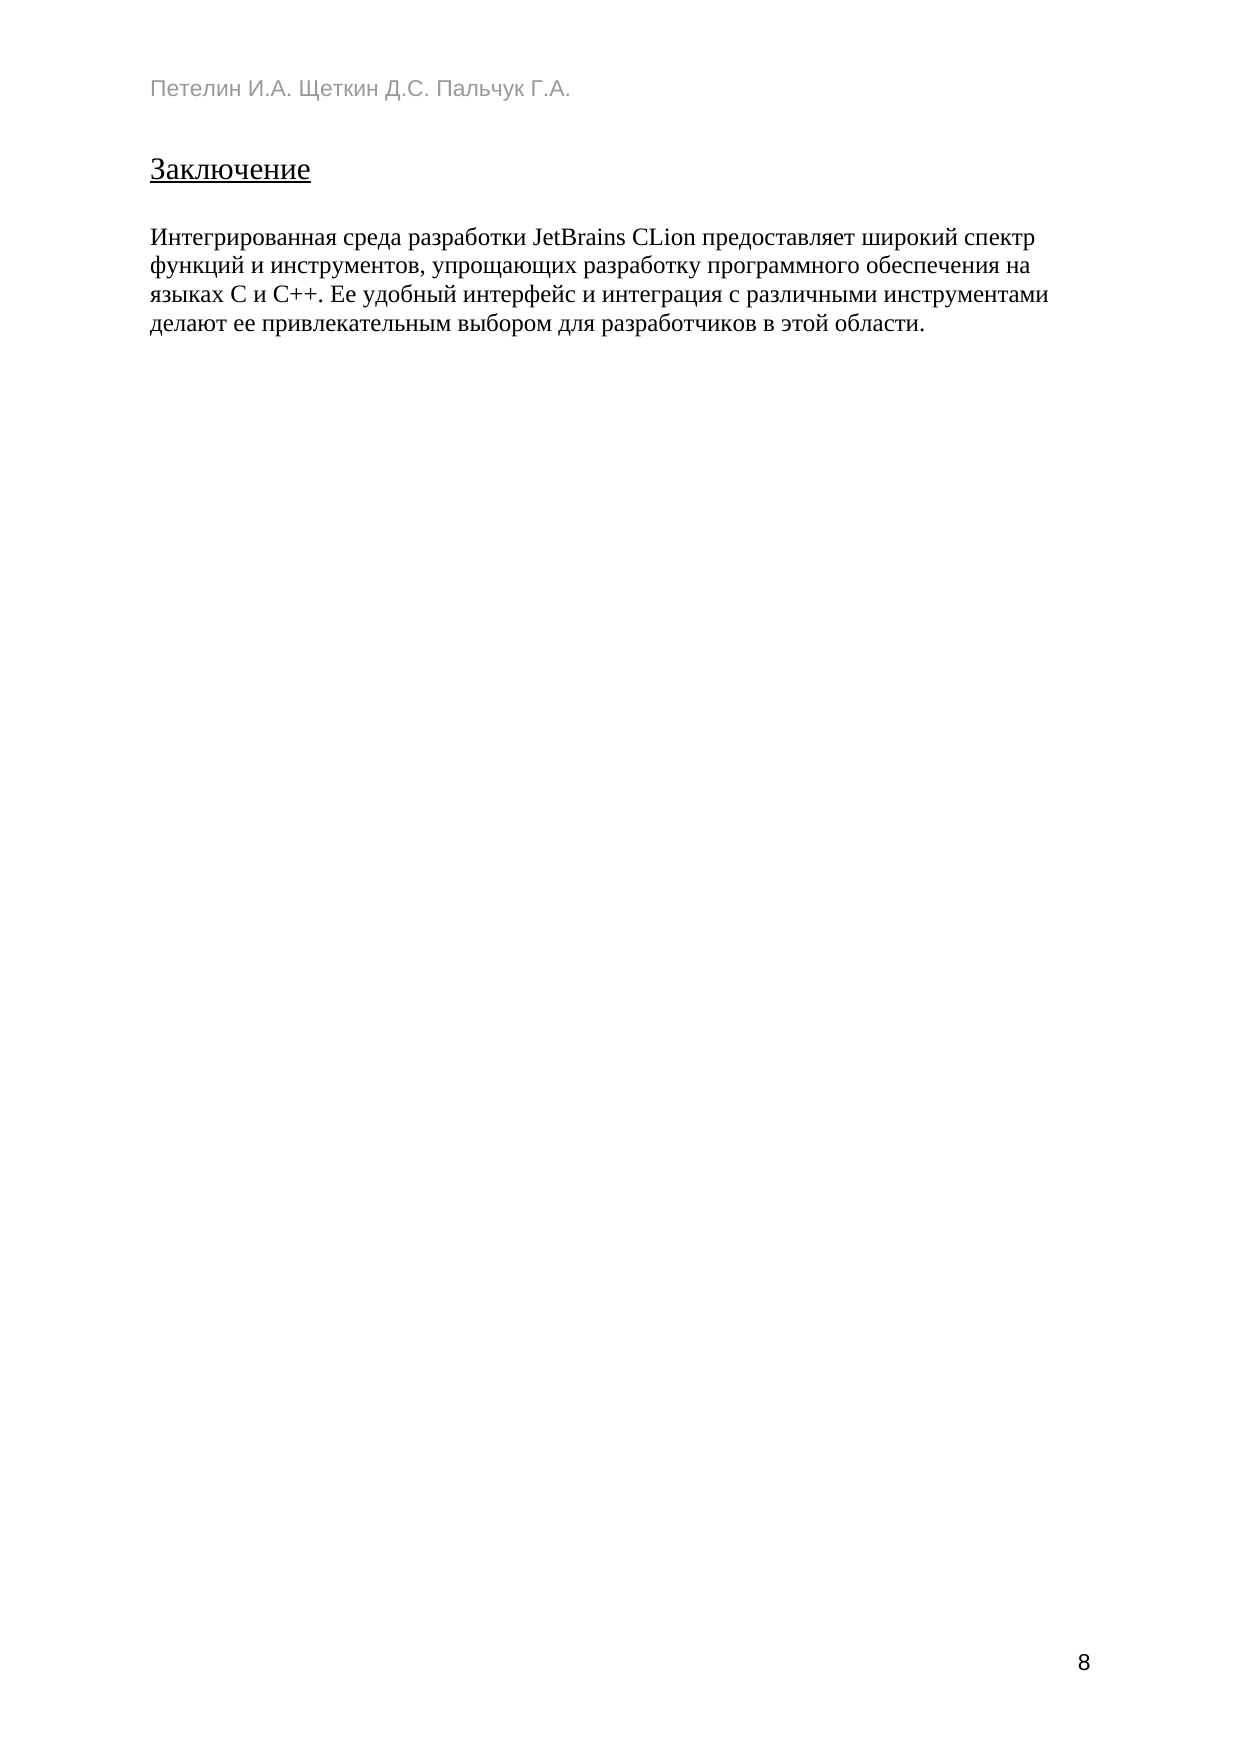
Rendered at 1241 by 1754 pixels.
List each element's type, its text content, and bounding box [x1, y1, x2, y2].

text Заключение [150, 150, 1090, 186]
text Интегрированная среда разработки JetBrains CLion предоставляет широкий спектр функций и инструментов, упрощающих разработку программного обеспечения на языках C и C++. Ее удобный интерфейс и интеграция с различными инструментами делают ее привлекательным выбором для разработчиков в этой области. [150, 222, 1090, 337]
